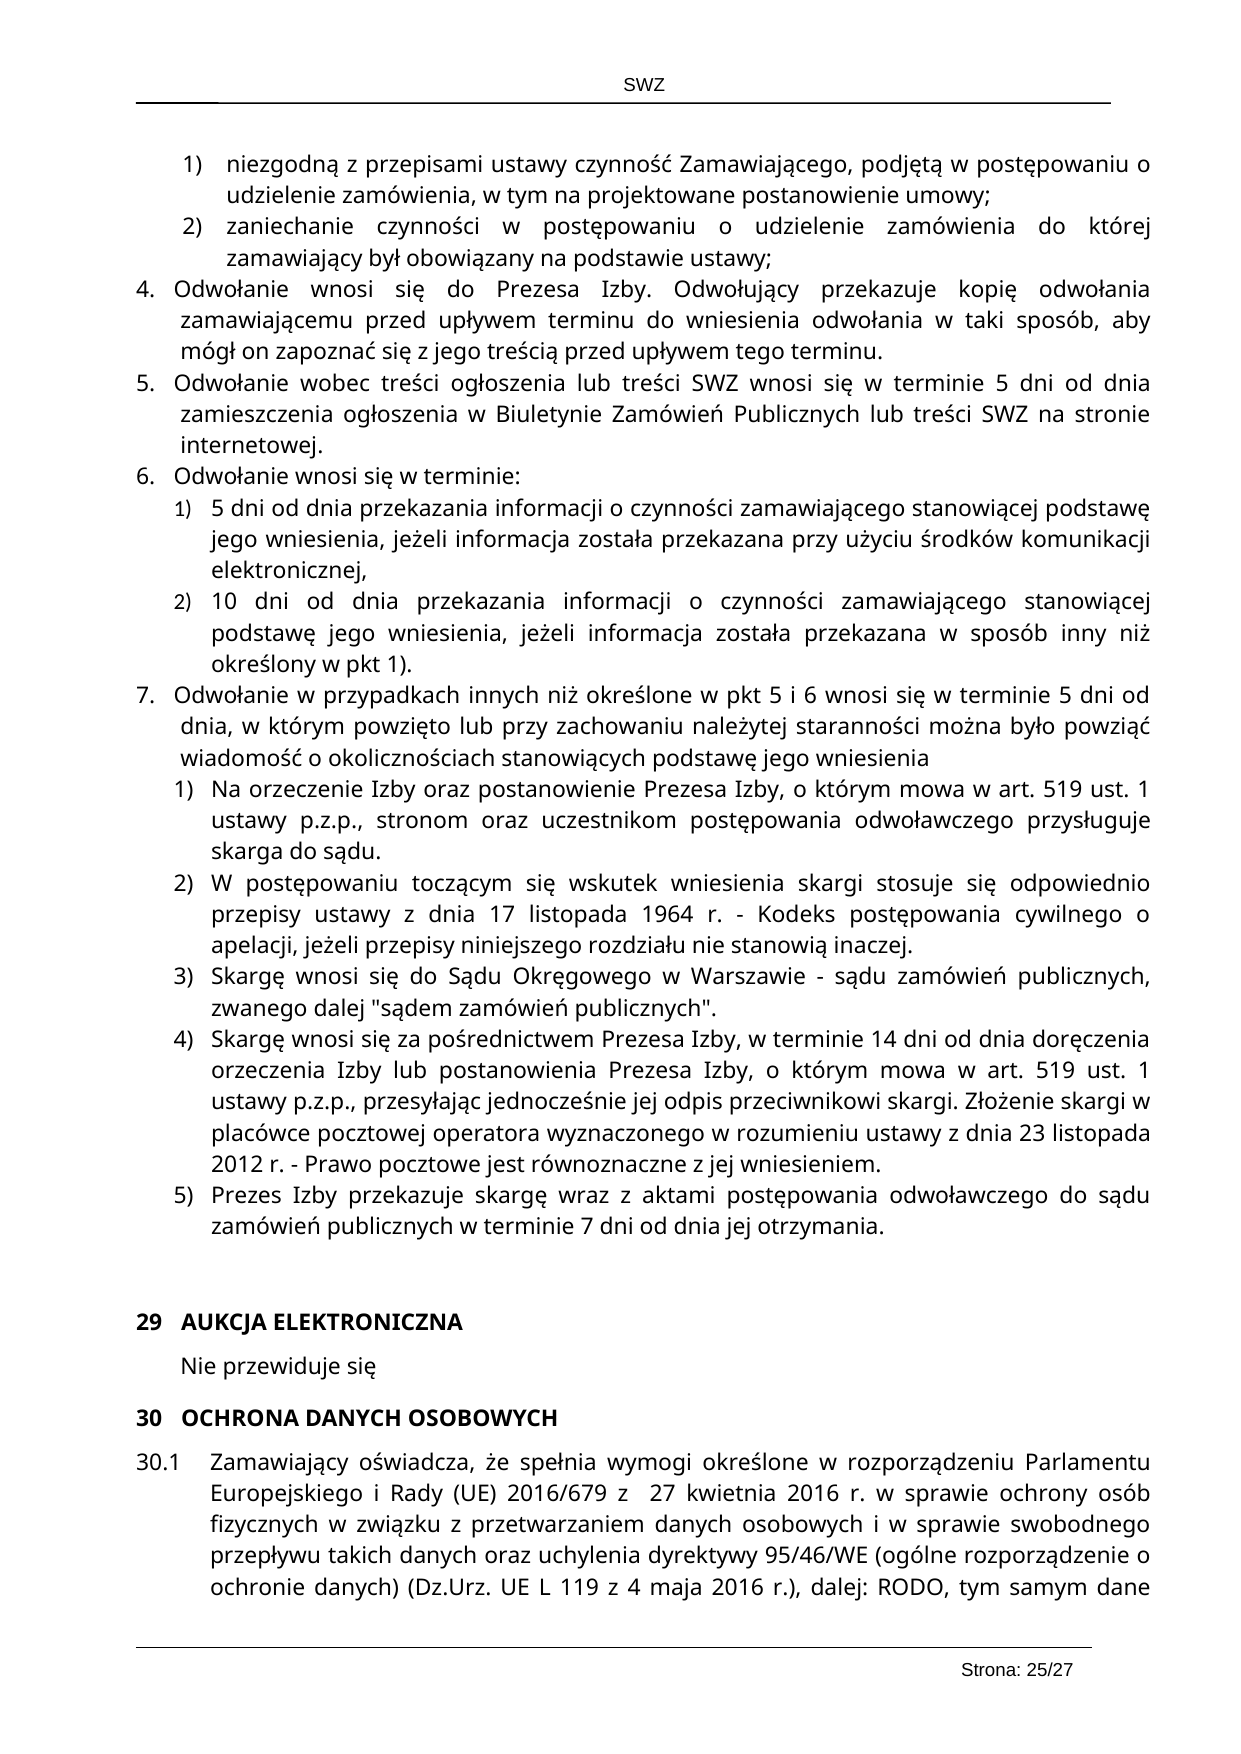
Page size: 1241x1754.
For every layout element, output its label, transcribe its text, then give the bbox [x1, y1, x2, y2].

list Na orzeczenie Izby oraz postanowienie Prezesa Izby, o którym mowa w art. 519 ust. 1 ustawy p.z.p., stronom oraz uczestnikom postępowania odwoławczego przysługuje skarga do sądu. [173, 773, 1152, 866]
list Ochrona danych osobowych [136, 1402, 1152, 1433]
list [136, 1446, 1152, 1602]
list 5 dni od dnia przekazania informacji o czynności zamawiającego stanowiącej podstawę jego wniesienia, jeżeli informacja została przekazana przy użyciu środków komunikacji elektronicznej, [173, 491, 1152, 585]
list W postępowaniu toczącym się wskutek wniesienia skargi stosuje się odpowiednio przepisy ustawy z dnia 17 listopada 1964 r. - Kodeks postępowania cywilnego o apelacji, jeżeli przepisy niniejszego rozdziału nie stanowią inaczej. [173, 866, 1152, 960]
list Skargę wnosi się do Sądu Okręgowego w Warszawie - sądu zamówień publicznych, zwanego dalej "sądem zamówień publicznych". [173, 960, 1152, 1023]
list Nie przewiduje się [180, 1350, 1152, 1381]
text 2) zaniechanie czynności w postępowaniu o udzielenie zamówienia do której zamawiający był obowiązany na podstawie ustawy; [182, 210, 1152, 273]
list Odwołanie w przypadkach innych niż określone w pkt 5 i 6 wnosi się w terminie 5 dni od dnia, w którym powzięto lub przy zachowaniu należytej staranności można było powziąć wiadomość o okolicznościach stanowiących podstawę jego wniesienia [136, 679, 1152, 773]
list Skargę wnosi się za pośrednictwem Prezesa Izby, w terminie 14 dni od dnia doręczenia orzeczenia Izby lub postanowienia Prezesa Izby, o którym mowa w art. 519 ust. 1 ustawy p.z.p., przesyłając jednocześnie jej odpis przeciwnikowi skargi. Złożenie skargi w placówce pocztowej operatora wyznaczonego w rozumieniu ustawy z dnia 23 listopada 2012 r. - Prawo pocztowe jest równoznaczne z jej wniesieniem. [173, 1023, 1152, 1179]
list Odwołanie wnosi się w terminie: [136, 460, 1152, 491]
list Aukcja elektroniczna [136, 1306, 1152, 1337]
list Odwołanie wnosi się do Prezesa Izby. Odwołujący przekazuje kopię odwołania zamawiającemu przed upływem terminu do wniesienia odwołania w taki sposób, aby mógł on zapoznać się z jego treścią przed upływem tego terminu. [136, 273, 1152, 366]
list Prezes Izby przekazuje skargę wraz z aktami postępowania odwoławczego do sądu zamówień publicznych w terminie 7 dni od dnia jej otrzymania. [173, 1179, 1152, 1241]
text 1) niezgodną z przepisami ustawy czynność Zamawiającego, podjętą w postępowaniu o udzielenie zamówienia, w tym na projektowane postanowienie umowy; [182, 148, 1152, 210]
list Odwołanie wobec treści ogłoszenia lub treści SWZ wnosi się w terminie 5 dni od dnia zamieszczenia ogłoszenia w Biuletynie Zamówień Publicznych lub treści SWZ na stronie internetowej. [136, 366, 1152, 460]
list 10 dni od dnia przekazania informacji o czynności zamawiającego stanowiącej podstawę jego wniesienia, jeżeli informacja została przekazana w sposób inny niż określony w pkt 1). [173, 585, 1152, 679]
